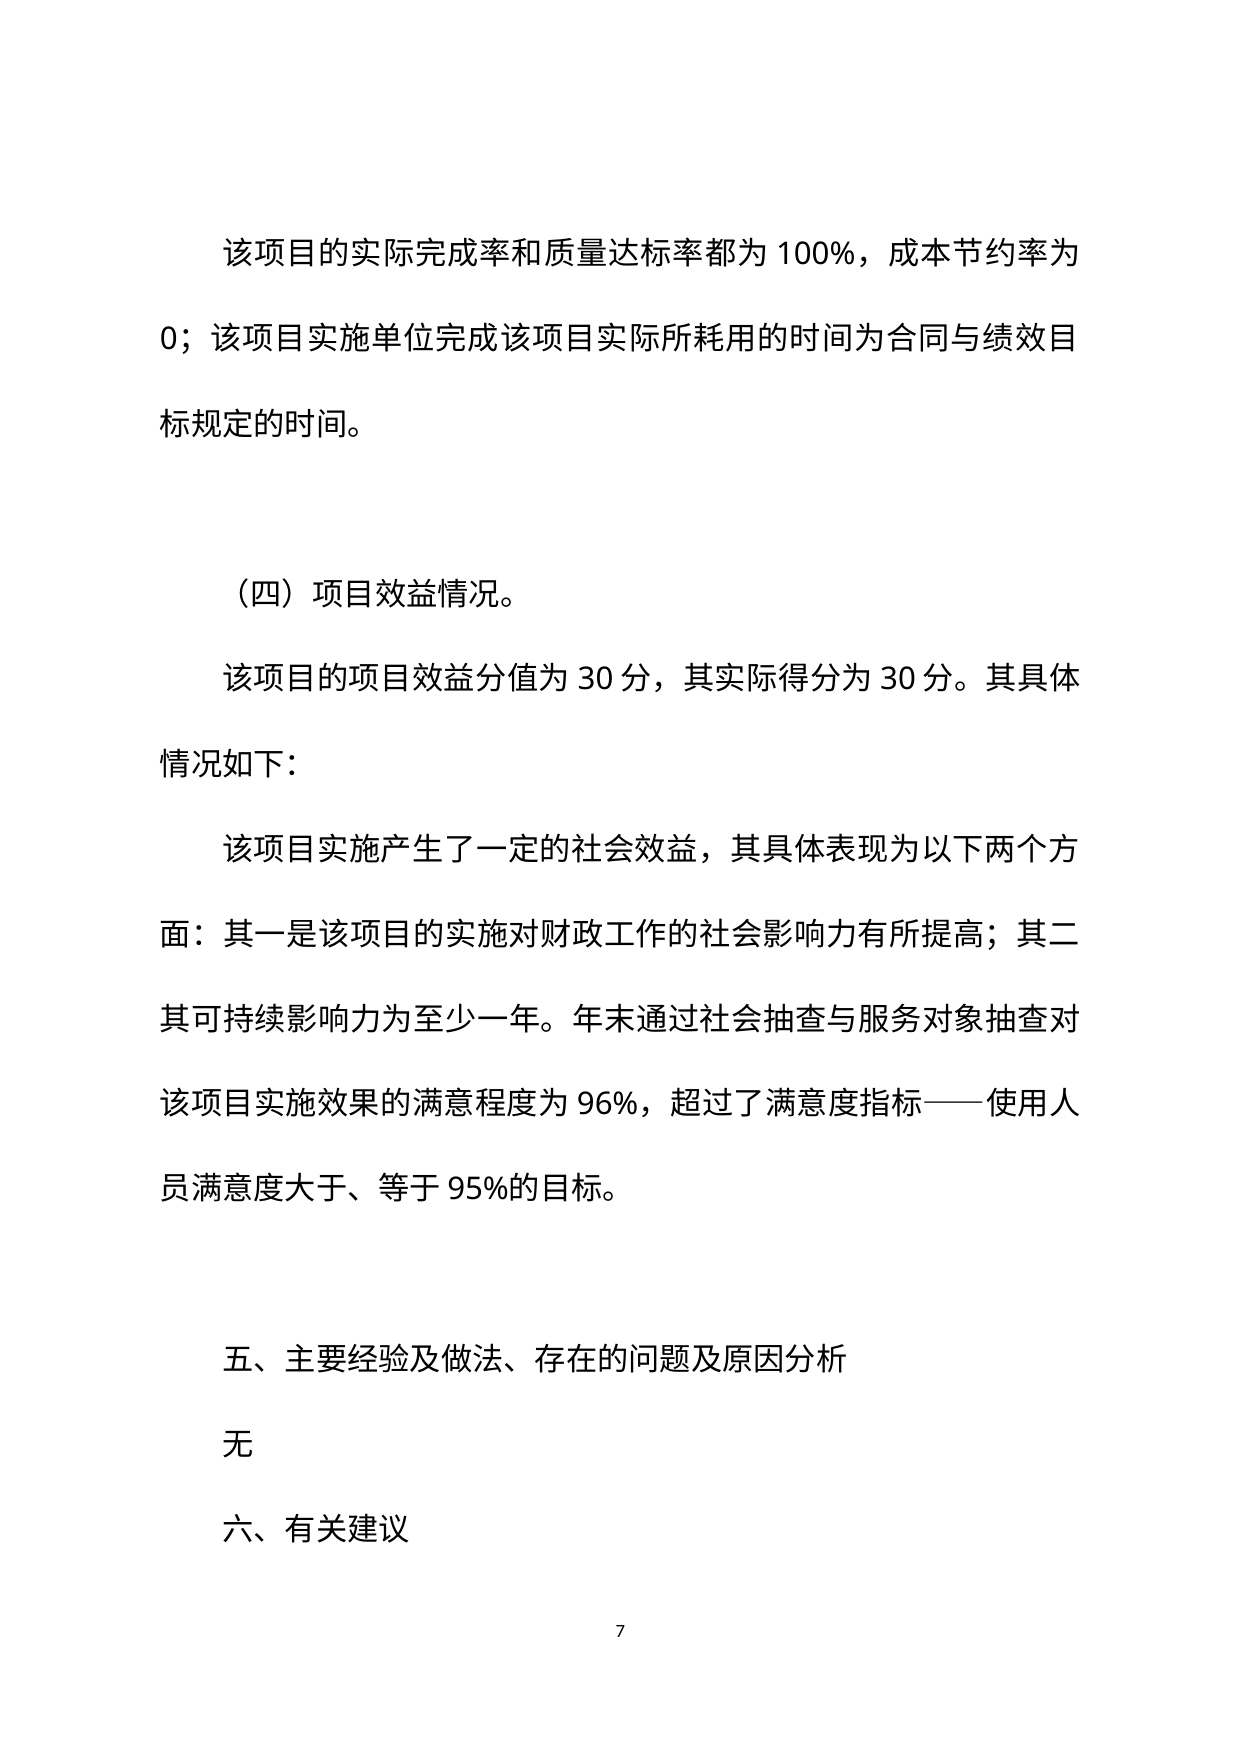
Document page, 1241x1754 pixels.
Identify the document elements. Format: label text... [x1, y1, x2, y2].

text 无 [159, 1399, 1081, 1484]
text （四）项目效益情况。 [218, 549, 1081, 634]
text 该项目实施产生了一定的社会效益，其具体表现为以下两个方面：其一是该项目的实施对财政工作的社会影响力有所提高；其二其可持续影响力为至少一年。年末通过社会抽查与服务对象抽查对该项目实施效果的满意程度为96%，超过了满意度指标——使用人员满意度大于、等于95%的目标。 [159, 804, 1081, 1229]
text 该项目的项目效益分值为30分，其实际得分为30分。其具体情况如下： [159, 634, 1081, 804]
text 六、有关建议 [159, 1484, 1081, 1569]
text 该项目的实际完成率和质量达标率都为100%，成本节约率为0；该项目实施单位完成该项目实际所耗用的时间为合同与绩效目标规定的时间。 [159, 209, 1081, 464]
text 五、主要经验及做法、存在的问题及原因分析 [159, 1314, 1081, 1399]
